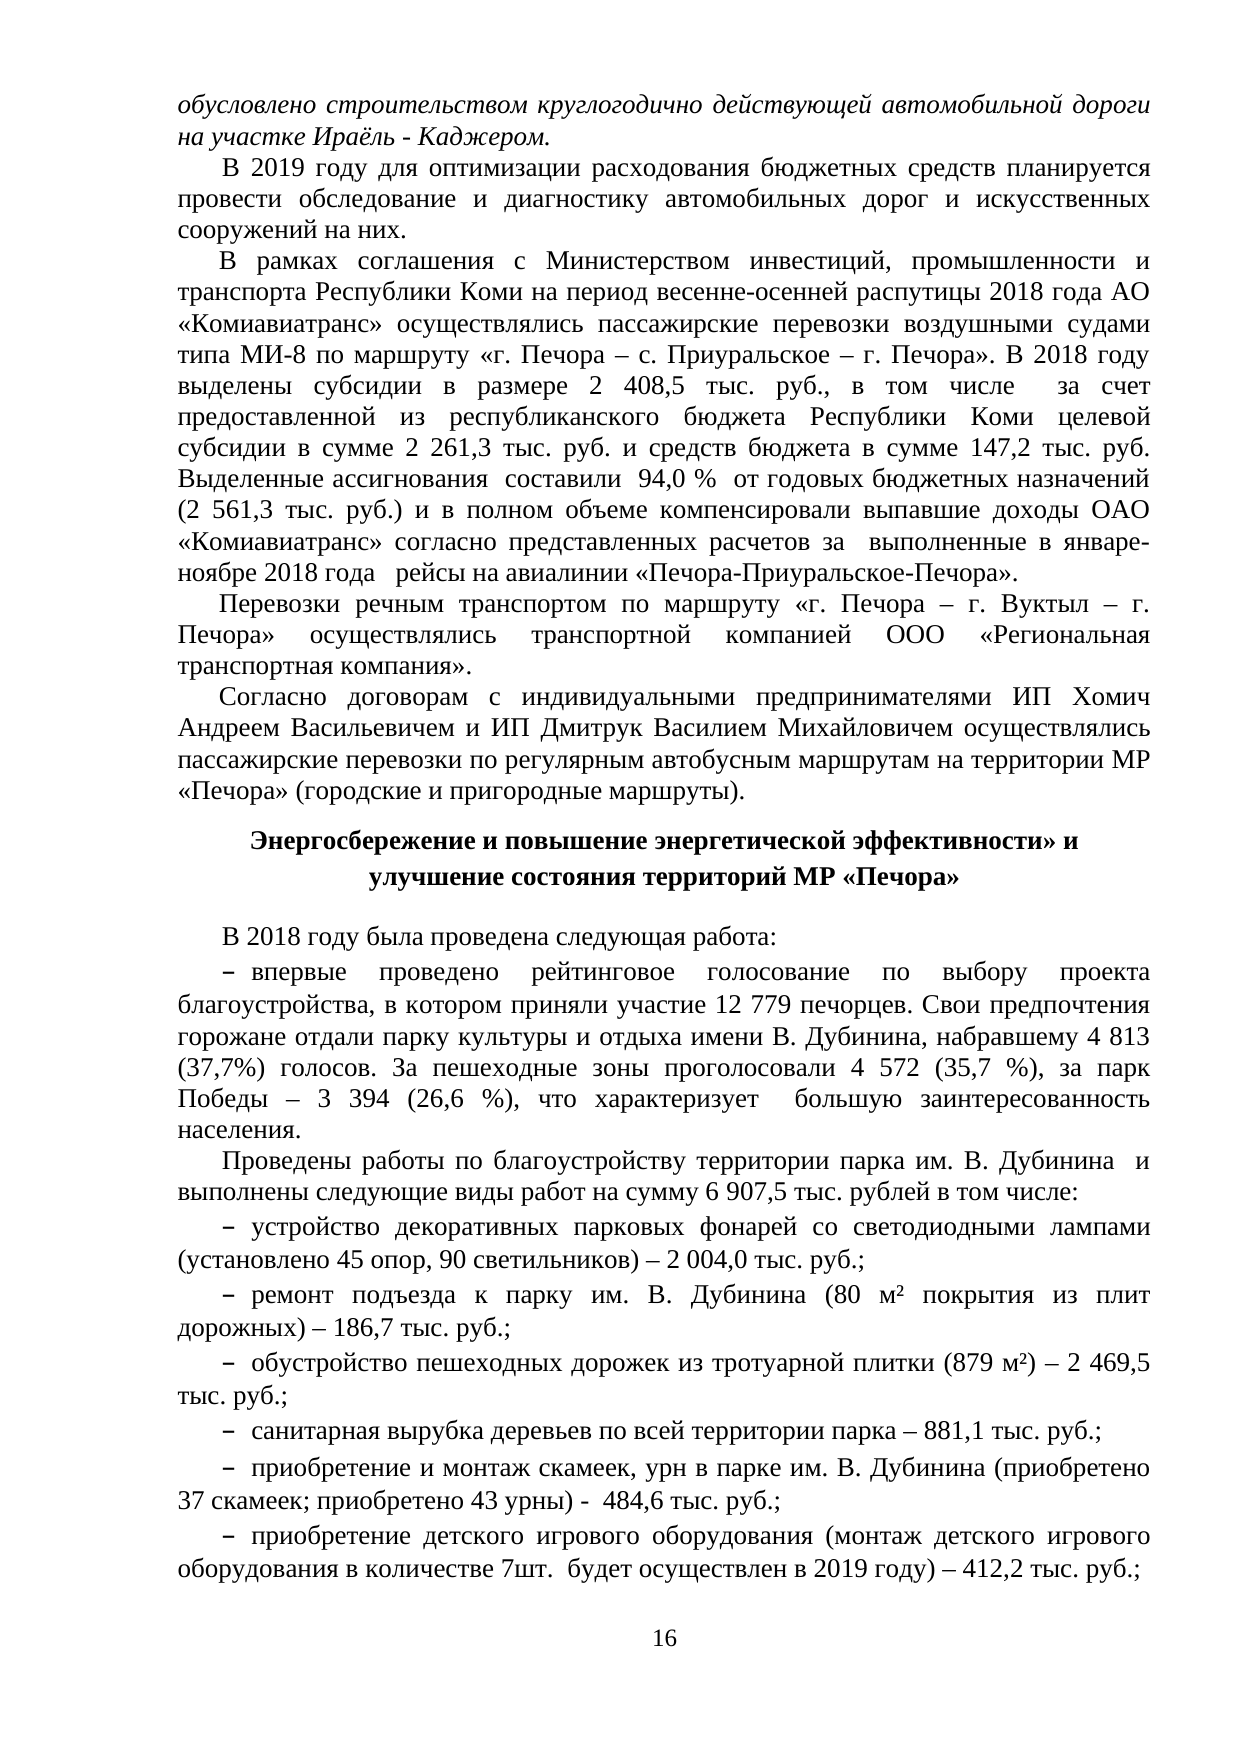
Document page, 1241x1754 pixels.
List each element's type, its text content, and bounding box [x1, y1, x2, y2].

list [177, 89, 1152, 151]
list приобретение и монтаж скамеек, урн в парке им. В. Дубинина (приобретено 37 скамеек; приобретено 43 урны) - 484,6 тыс. руб.; [177, 1447, 1152, 1515]
list обустройство пешеходных дорожек из тротуарной плитки (879 м²) – 2 469,5 тыс. руб.; [177, 1342, 1152, 1411]
text Энергосбережение и повышение энергетической эффективности» и [177, 824, 1152, 855]
list приобретение детского игрового оборудования (монтаж детского игрового оборудования в количестве 7шт. будет осуществлен в 2019 году) – 412,2 тыс. руб.; [177, 1515, 1152, 1583]
list санитарная вырубка деревьев по всей территории парка – 881,1 тыс. руб.; [177, 1411, 1152, 1447]
text Согласно договорам с индивидуальными предпринимателями ИП Хомич Андреем Васильевичем и ИП Дмитрук Василием Михайловичем осуществлялись пассажирские перевозки по регулярным автобусным маршрутам на территории МР «Печора» (городские и пригородные маршруты). [177, 680, 1152, 805]
text В рамках соглашения с Министерством инвестиций, промышленности и транспорта Республики Коми на период весенне-осенней распутицы 2018 года АО «Комиавиатранс» осуществлялись пассажирские перевозки воздушными судами типа МИ-8 по маршруту «г. Печора – с. Приуральское – г. Печора». В 2018 году выделены субсидии в размере 2 408,5 тыс. руб., в том числе за счет предоставленной из республиканского бюджета Республики Коми целевой субсидии в сумме 2 261,3 тыс. руб. и средств бюджета в сумме 147,2 тыс. руб. Выделенные ассигнования составили 94,0 % от годовых бюджетных назначений (2 561,3 тыс. руб.) и в полном объеме компенсировали выпавшие доходы ОАО «Комиавиатранс» согласно представленных расчетов за выполненные в январе-ноябре 2018 года рейсы на авиалинии «Печора-Приуральское-Печора». [177, 244, 1152, 587]
text В 2018 году была проведена следующая работа: [177, 920, 1152, 952]
text улучшение состояния территорий МР «Печора» [177, 860, 1152, 891]
text Перевозки речным транспортом по маршруту «г. Печора – г. Вуктыл – г. Печора» осуществлялись транспортной компанией ООО «Региональная транспортная компания». [177, 587, 1152, 680]
list ремонт подъезда к парку им. В. Дубинина (80 м² покрытия из плит дорожных) – 186,7 тыс. руб.; [177, 1274, 1152, 1342]
list устройство декоративных парковых фонарей со светодиодными лампами (установлено 45 опор, 90 светильников) – 2 004,0 тыс. руб.; [177, 1206, 1152, 1274]
list впервые проведено рейтинговое голосование по выбору проекта благоустройства, в котором приняли участие 12 779 печорцев. Свои предпочтения горожане отдали парку культуры и отдыха имени В. Дубинина, набравшему 4 813 (37,7%) голосов. За пешеходные зоны проголосовали 4 572 (35,7 %), за парк Победы – 3 394 (26,6 %), что характеризует большую заинтересованность населения. [177, 952, 1152, 1144]
list В 2019 году для оптимизации расходования бюджетных средств планируется провести обследование и диагностику автомобильных дорог и искусственных сооружений на них. [177, 151, 1152, 244]
text Проведены работы по благоустройству территории парка им. В. Дубинина и выполнены следующие виды работ на сумму 6 907,5 тыс. рублей в том числе: [177, 1144, 1152, 1206]
